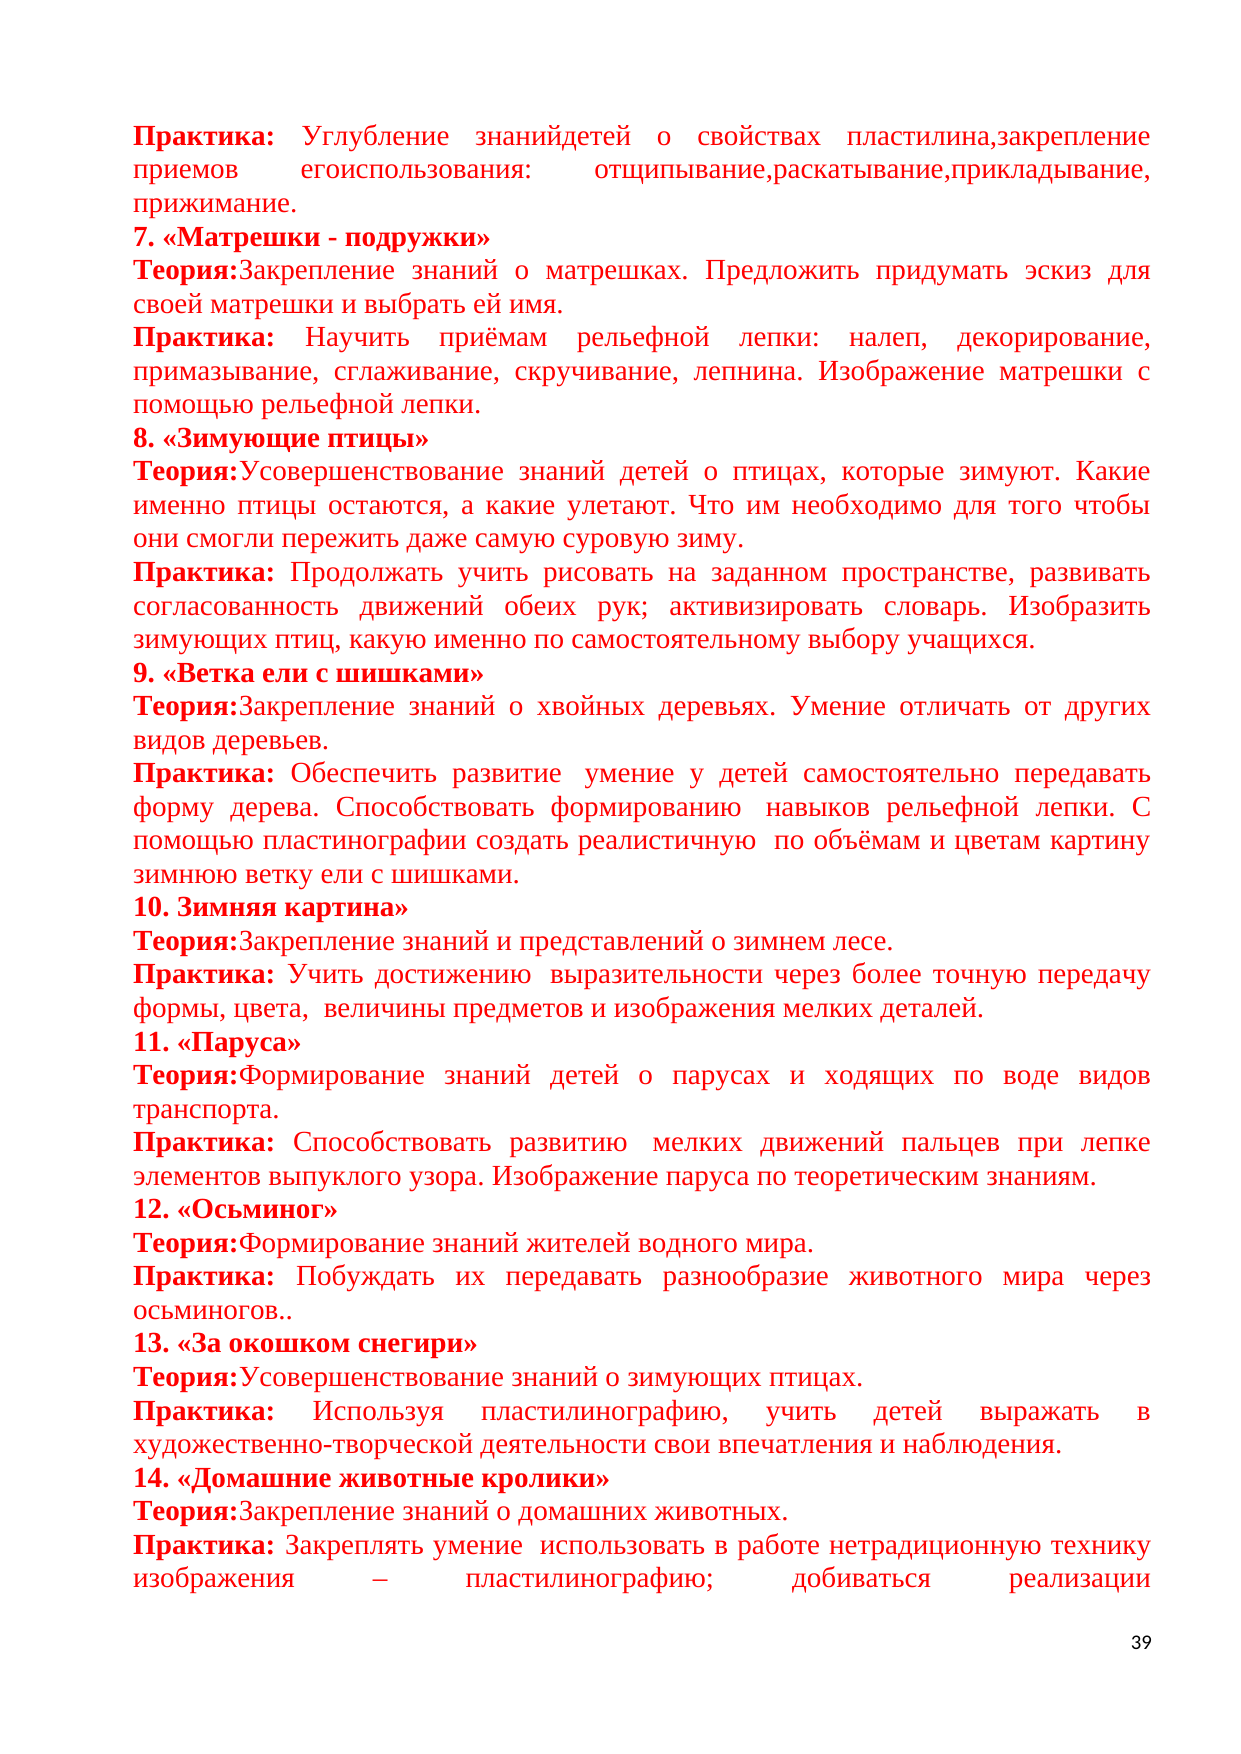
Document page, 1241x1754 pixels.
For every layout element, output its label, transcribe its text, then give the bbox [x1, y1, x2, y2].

text Практика: Учить достижению выразительности через более точную передачу формы, цвета, величины предметов и изображения мелких деталей. [133, 957, 1152, 1024]
text Практика: Способствовать развитию мелких движений пальцев при лепке элементов выпуклого узора. Изображение паруса по теоретическим знаниям. [133, 1124, 1152, 1191]
text Теория:Формирование знаний жителей водного мира. [133, 1225, 1152, 1258]
text Теория:Усовершенствование знаний о зимующих птицах. [133, 1359, 1152, 1393]
text Теория:Закрепление знаний о домашних животных. [133, 1493, 1152, 1527]
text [133, 1527, 1152, 1594]
text 14. «Домашние животные кролики» [133, 1460, 1152, 1493]
text 13. «За окошком снегири» [133, 1326, 1152, 1359]
text Теория:Закрепление знаний о матрешках. Предложить придумать эскиз для своей матрешки и выбрать ей имя. [133, 252, 1152, 319]
text 8. «Зимующие птицы» [133, 420, 1152, 453]
text Практика: Углубление знанийдетей о свойствах пластилина,закрепление приемов егоиспользования: отщипывание,раскатывание,прикладывание, прижимание. [133, 118, 1152, 219]
text Теория:Формирование знаний детей о парусах и ходящих по воде видов транспорта. [133, 1057, 1152, 1124]
text Практика: Научить приёмам рельефной лепки: налеп, декорирование, примазывание, сглаживание, скручивание, лепнина. Изображение матрешки с помощью рельефной лепки. [133, 319, 1152, 420]
text Теория:Закрепление знаний и представлений о зимнем лесе. [133, 923, 1152, 957]
text 12. «Осьминог» [133, 1191, 1152, 1225]
text 10. Зимняя картина» [133, 889, 1152, 923]
text Практика: Побуждать их передавать разнообразие животного мира через осьминогов.. [133, 1258, 1152, 1326]
text 11. «Паруса» [133, 1024, 1152, 1057]
text Практика: Продолжать учить рисовать на заданном пространстве, развивать согласованность движений обеих рук; активизировать словарь. Изобразить зимующих птиц, какую именно по самостоятельному выбору учащихся. [133, 554, 1152, 655]
text 9. «Ветка ели с шишками» [133, 655, 1152, 688]
text Теория:Закрепление знаний о хвойных деревьях. Умение отличать от других видов деревьев. [133, 688, 1152, 755]
text Практика: Обеспечить развитие умение у детей самостоятельно передавать форму дерева. Способствовать формированию навыков рельефной лепки. С помощью пластинографии создать реалистичную по объёмам и цветам картину зимнюю ветку ели с шишками. [133, 755, 1152, 889]
text Теория:Усовершенствование знаний детей о птицах, которые зимуют. Какие именно птицы остаются, а какие улетают. Что им необходимо для того чтобы они смогли пережить даже самую суровую зиму. [133, 453, 1152, 554]
text Практика: Используя пластилинографию, учить детей выражать в художественно-творческой деятельности свои впечатления и наблюдения. [133, 1393, 1152, 1460]
text 7. «Матрешки - подружки» [133, 219, 1152, 252]
